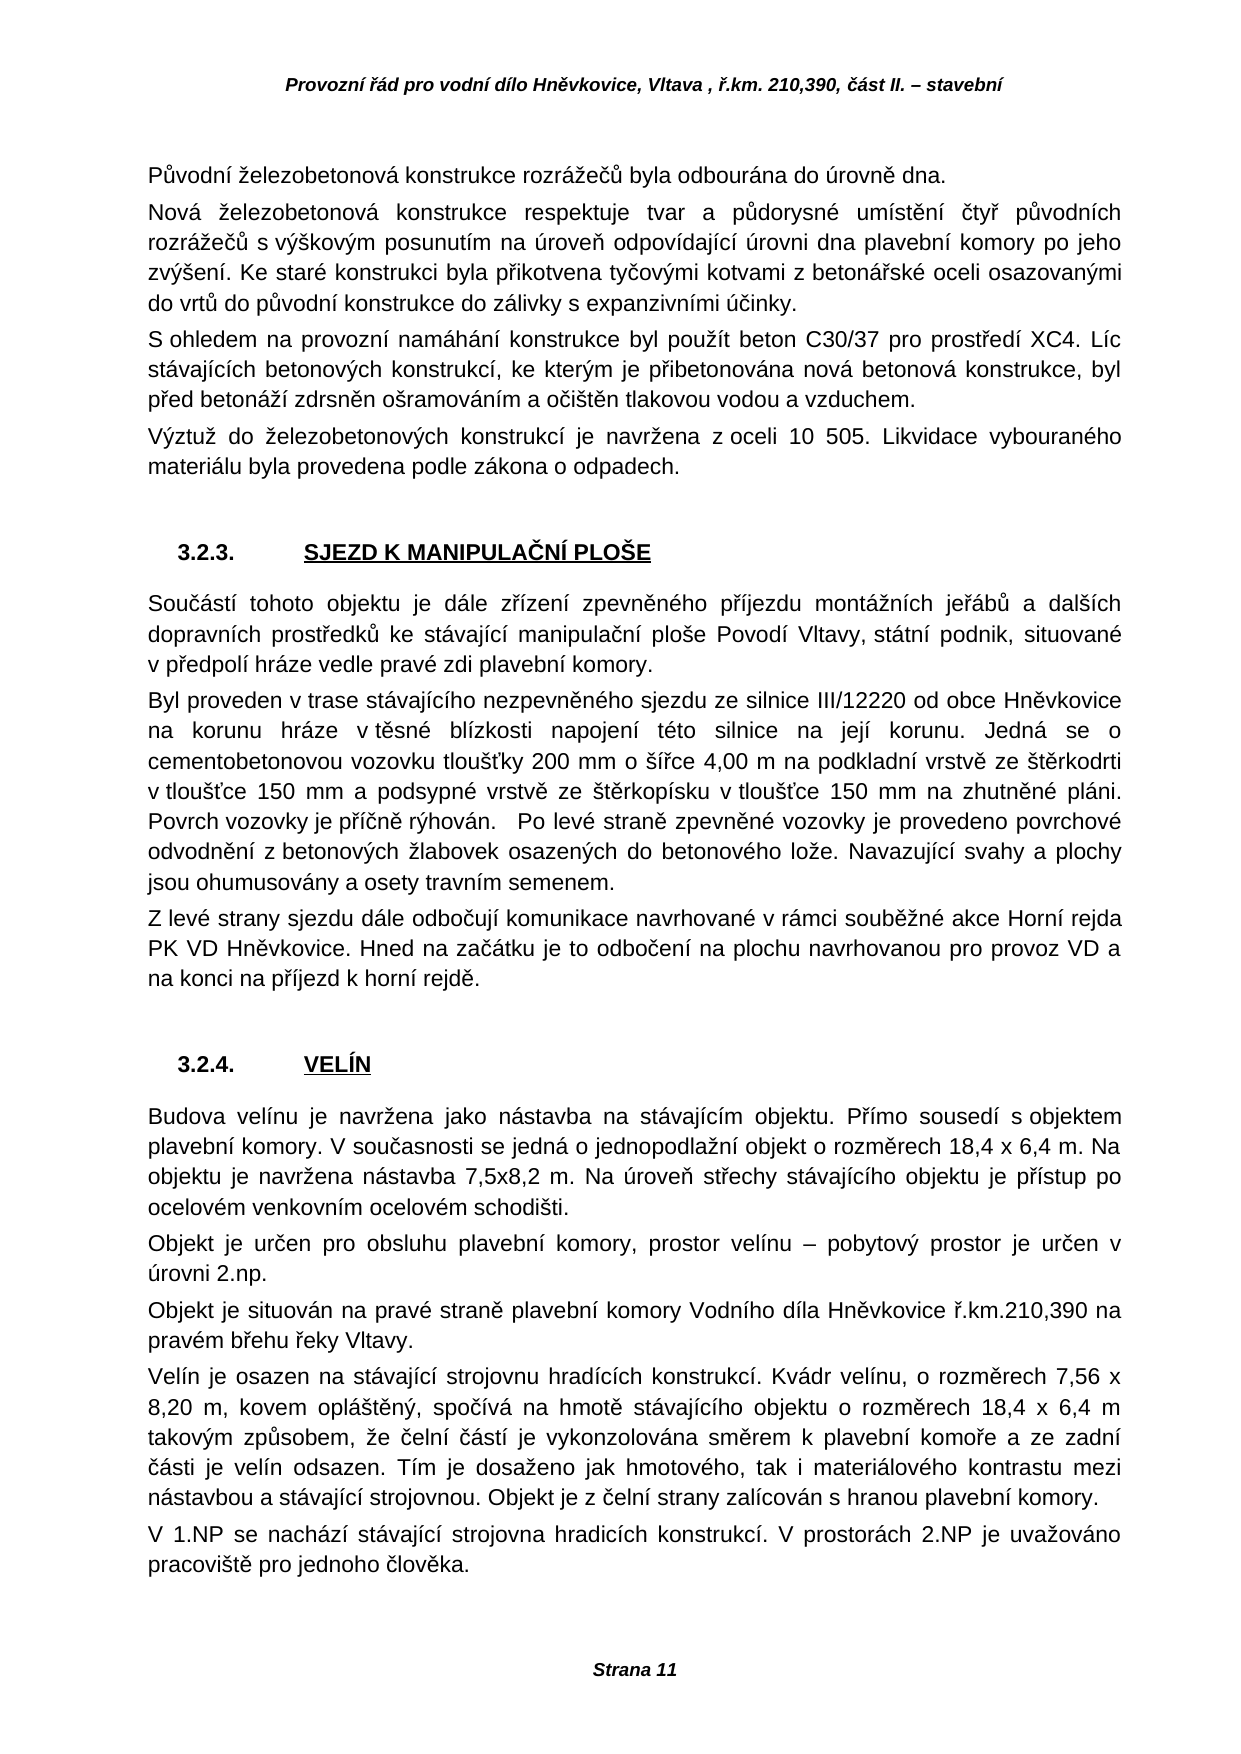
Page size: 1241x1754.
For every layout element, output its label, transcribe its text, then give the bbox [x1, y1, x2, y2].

text Z levé strany sjezdu dále odbočují komunikace navrhované v rámci souběžné akce Horní rejda PK VD Hněvkovice. Hned na začátku je to odbočení na plochu navrhovanou pro provoz VD a na konci na příjezd k horní rejdě. [148, 905, 1122, 992]
text V 1.NP se nachází stávající strojovna hradicích konstrukcí. V prostorách 2.NP je uvažováno pracoviště pro jednoho člověka. [148, 1521, 1122, 1577]
text Původní železobetonová konstrukce rozrážečů byla odbourána do úrovně dna. [148, 162, 1122, 189]
text Byl proveden v trase stávajícího nezpevněného sjezdu ze silnice III/12220 od obce Hněvkovice na korunu hráze v těsné blízkosti napojení této silnice na její korunu. Jedná se o cementobetonovou vozovku tloušťky 200 mm o šířce 4,00 m na podkladní vrstvě ze štěrkodrti v tloušťce 150 mm a podsypné vrstvě ze štěrkopísku v tloušťce 150 mm na zhutněné pláni. Povrch vozovky je příčně rýhován. Po levé straně zpevněné vozovky je provedeno povrchové odvodnění z betonových žlabovek osazených do betonového lože. Navazující svahy a plochy jsou ohumusovány a osety travním semenem. [148, 687, 1122, 895]
text Objekt je situován na pravé straně plavební komory Vodního díla Hněvkovice ř.km.210,390 na pravém břehu řeky Vltavy. [148, 1297, 1122, 1353]
subtitle Velín [177, 1051, 1122, 1077]
text Velín je osazen na stávající strojovnu hradících konstrukcí. Kvádr velínu, o rozměrech 7,56 x 8,20 m, kovem opláštěný, spočívá na hmotě stávajícího objektu o rozměrech 18,4 x 6,4 m takovým způsobem, že čelní částí je vykonzolována směrem k plavební komoře a ze zadní části je velín odsazen. Tím je dosaženo jak hmotového, tak i materiálového kontrastu mezi nástavbou a stávající strojovnou. Objekt je z čelní strany zalícován s hranou plavební komory. [148, 1363, 1122, 1510]
text Budova velínu je navržena jako nástavba na stávajícím objektu. Přímo sousedí s objektem plavební komory. V současnosti se jedná o jednopodlažní objekt o rozměrech 18,4 x 6,4 m. Na objektu je navržena nástavba 7,5x8,2 m. Na úroveň střechy stávajícího objektu je přístup po ocelovém venkovním ocelovém schodišti. [148, 1103, 1122, 1220]
text Objekt je určen pro obsluhu plavební komory, prostor velínu – pobytový prostor je určen v úrovni 2.np. [148, 1230, 1122, 1286]
text Výztuž do železobetonových konstrukcí je navržena z oceli 10 505. Likvidace vybouraného materiálu byla provedena podle zákona o odpadech. [148, 423, 1122, 479]
subtitle Sjezd k manipulační ploše [177, 538, 1122, 565]
text Nová železobetonová konstrukce respektuje tvar a půdorysné umístění čtyř původních rozrážečů s výškovým posunutím na úroveň odpovídající úrovni dna plavební komory po jeho zvýšení. Ke staré konstrukci byla přikotvena tyčovými kotvami z betonářské oceli osazovanými do vrtů do původní konstrukce do zálivky s expanzivními účinky. [148, 199, 1122, 316]
text Součástí tohoto objektu je dále zřízení zpevněného příjezdu montážních jeřábů a dalších dopravních prostředků ke stávající manipulační ploše Povodí Vltavy, státní podnik, situované v předpolí hráze vedle pravé zdi plavební komory. [148, 590, 1122, 677]
text S ohledem na provozní namáhání konstrukce byl použít beton C30/37 pro prostředí XC4. Líc stávajících betonových konstrukcí, ke kterým je přibetonována nová betonová konstrukce, byl před betonáží zdrsněn ošramováním a očištěn tlakovou vodou a vzduchem. [148, 326, 1122, 413]
